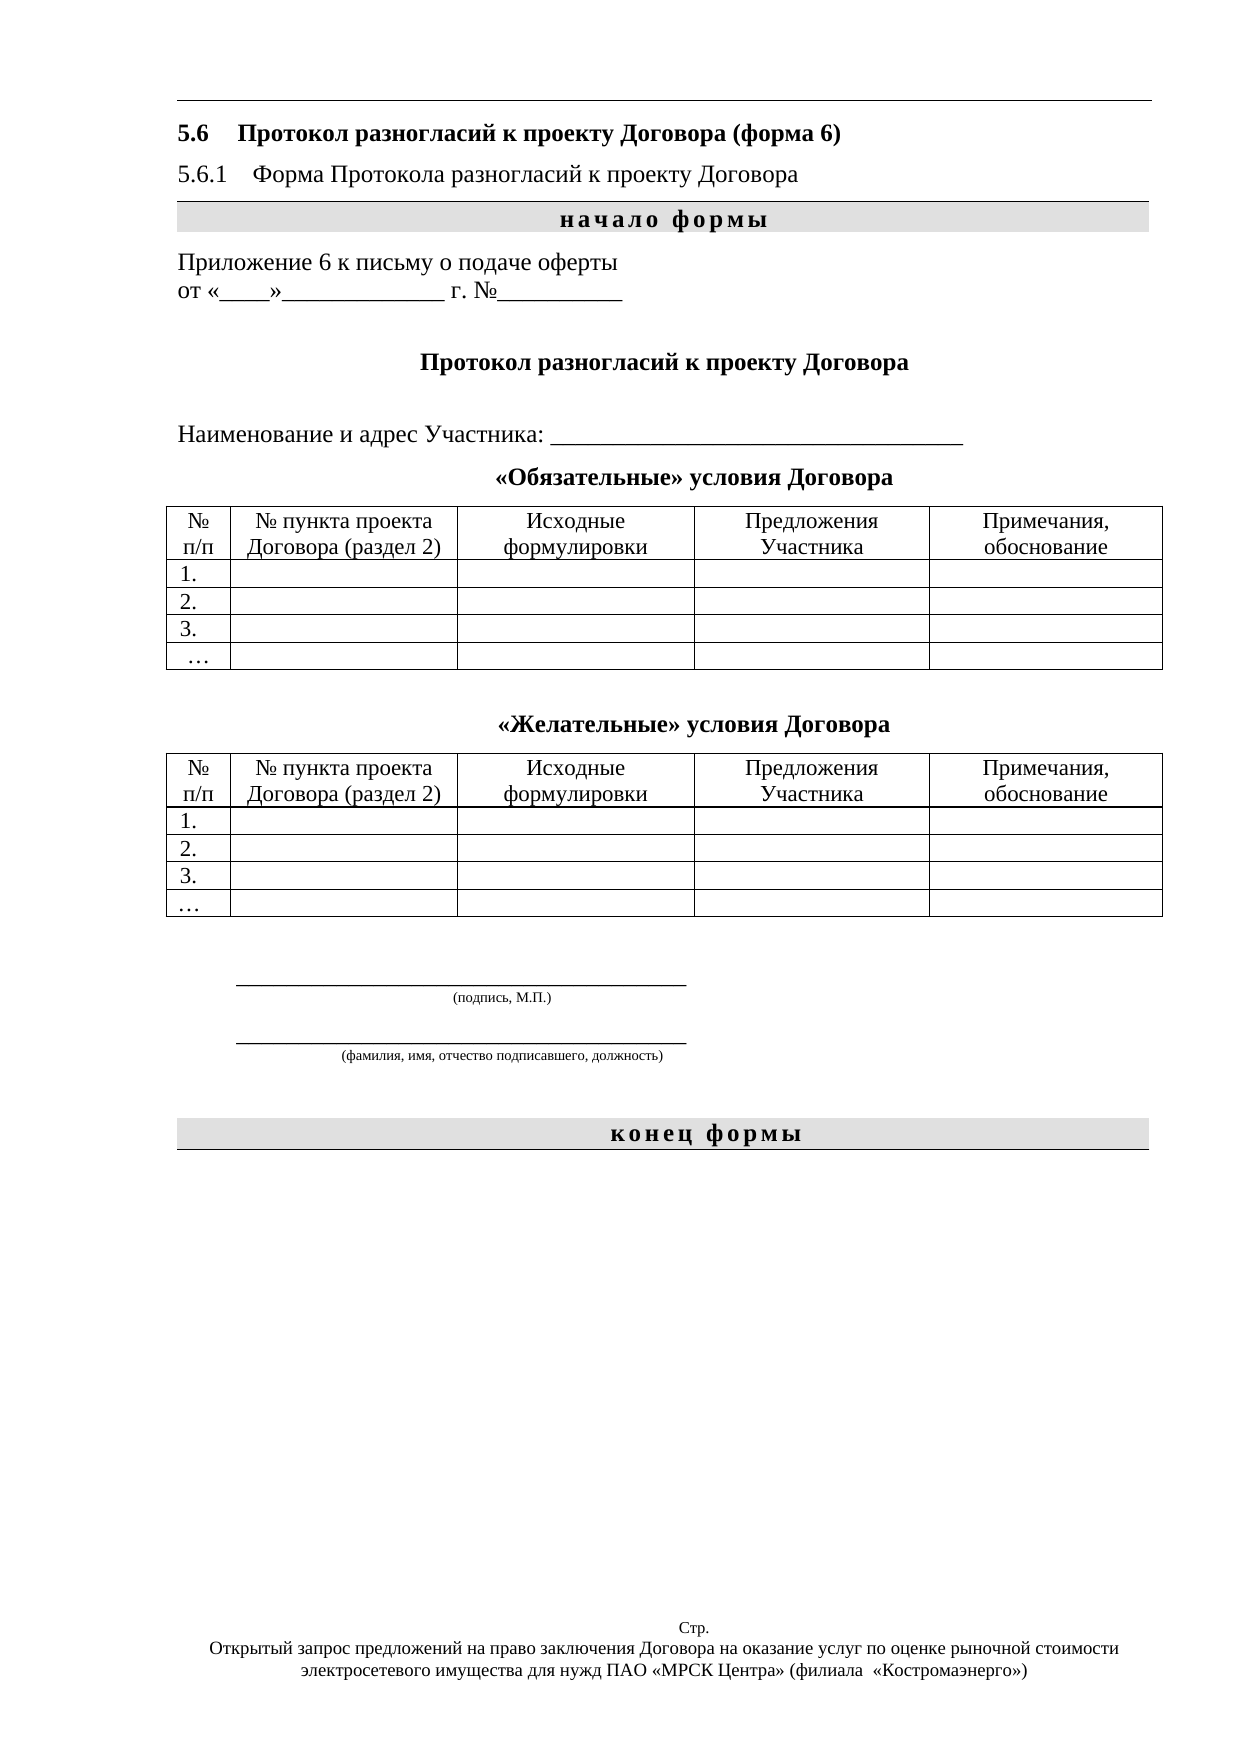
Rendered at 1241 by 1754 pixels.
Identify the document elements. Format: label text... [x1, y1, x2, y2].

table_cell [695, 643, 929, 669]
table_cell [695, 835, 929, 861]
table_cell [231, 615, 457, 642]
table_cell [231, 643, 457, 669]
table_cell [695, 890, 929, 916]
text Наименование и адрес Участника: _________________________________ [177, 419, 1152, 448]
table_cell … [167, 643, 230, 669]
table_cell [167, 862, 230, 888]
table_header № п/п [167, 754, 230, 806]
table_header № пункта проекта Договора (раздел 2) [231, 754, 457, 806]
table_cell [930, 835, 1162, 861]
table_cell [930, 560, 1162, 587]
text конец формы [177, 1118, 1149, 1149]
table_cell [458, 808, 694, 834]
table_cell [695, 862, 929, 888]
table_cell [930, 862, 1162, 888]
table_cell [167, 835, 230, 861]
table_cell [231, 890, 457, 916]
table_cell [458, 560, 694, 587]
table_header Примечания, обоснование [930, 754, 1162, 806]
table_cell [167, 808, 230, 834]
table_header Исходные формулировки [458, 507, 694, 559]
text (подпись, М.П.) [177, 989, 768, 1018]
table_cell [167, 560, 230, 587]
table_cell [458, 890, 694, 916]
table_cell [167, 615, 230, 642]
table_header Примечания, обоснование [930, 507, 1162, 559]
table_cell [930, 643, 1162, 669]
table_cell [695, 615, 929, 642]
table_cell [458, 862, 694, 888]
table_cell … [167, 890, 230, 916]
table_cell [458, 643, 694, 669]
table_cell [930, 588, 1162, 614]
table_cell [458, 588, 694, 614]
table_cell [695, 588, 929, 614]
text ____________________________________ [177, 960, 1152, 989]
table_cell [695, 808, 929, 834]
table_cell [167, 588, 230, 614]
table_cell [231, 862, 457, 888]
text Приложение 6 к письму о подаче оферты от «____»_____________ г. №__________ [177, 247, 1152, 304]
table_cell [231, 588, 457, 614]
subtitle Форма Протокола разногласий к проекту Договора [177, 159, 1152, 188]
table_cell [930, 890, 1162, 916]
table_cell [695, 560, 929, 587]
text ____________________________________ [177, 1018, 1152, 1046]
table_cell [458, 835, 694, 861]
text «Желательные» условия Договора [177, 709, 1152, 738]
table_cell [231, 835, 457, 861]
text (фамилия, имя, отчество подписавшего, должность) [177, 1046, 768, 1075]
table_header Предложения Участника [695, 754, 929, 806]
table_cell [231, 808, 457, 834]
table_cell [231, 560, 457, 587]
table_cell [930, 808, 1162, 834]
text начало формы [177, 202, 1149, 232]
table_header № п/п [167, 507, 230, 559]
text «Обязательные» условия Договора [177, 462, 1152, 491]
table_cell [930, 615, 1162, 642]
table_header № пункта проекта Договора (раздел 2) [231, 507, 457, 559]
table_cell [458, 615, 694, 642]
text Протокол разногласий к проекту Договора [177, 347, 1152, 376]
table_header Исходные формулировки [458, 754, 694, 806]
subtitle Протокол разногласий к проекту Договора (форма 6) [177, 118, 1152, 147]
table_header Предложения Участника [695, 507, 929, 559]
